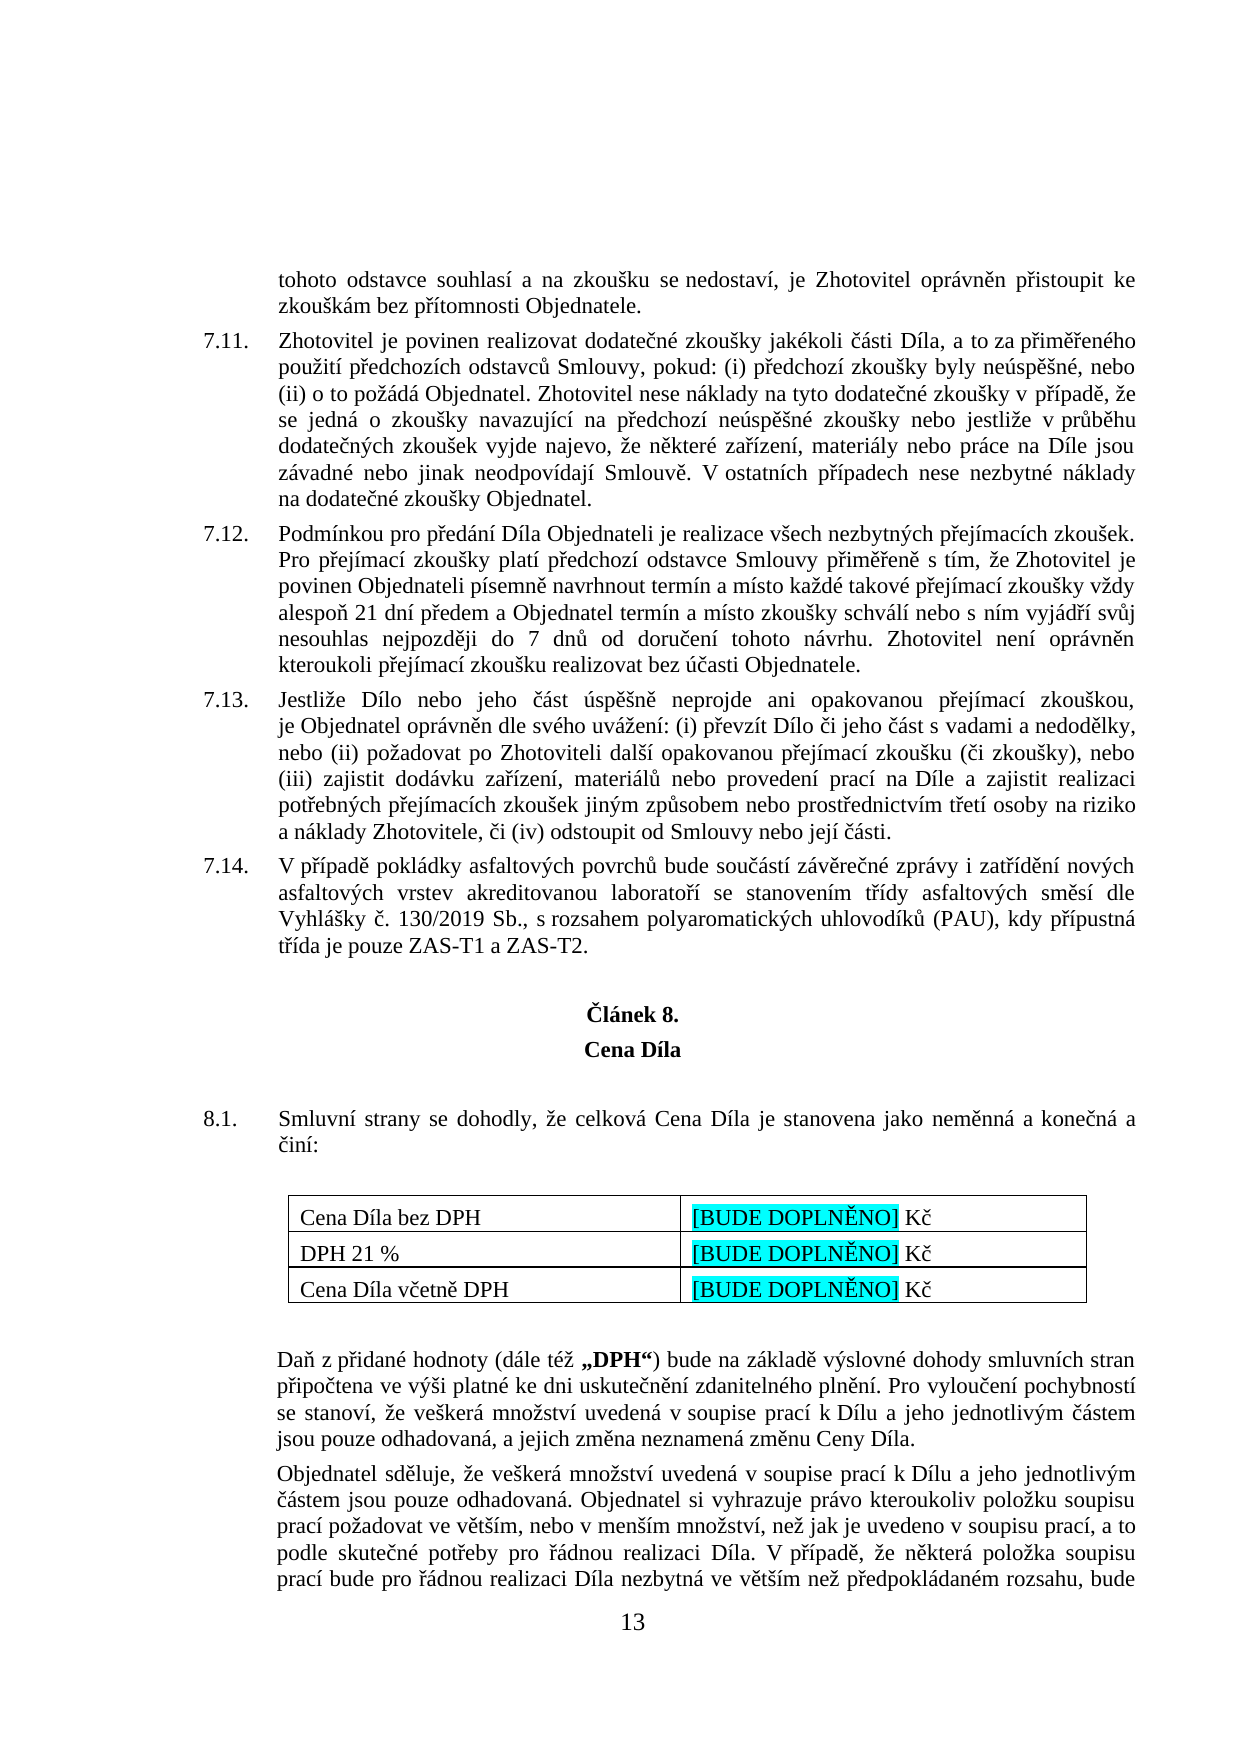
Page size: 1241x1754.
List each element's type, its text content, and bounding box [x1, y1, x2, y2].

table_cell [BUDE DOPLNĚNO] Kč [681, 1268, 1086, 1302]
list Daň z přidané hodnoty (dále též „DPH“) bude na základě výslovné dohody smluvních stran připočtena ve výši platné ke dni uskutečnění zdanitelného plnění. Pro vyloučení pochybností se stanoví, že veškerá množství uvedená v soupise prací k Dílu a jeho jednotlivým částem jsou pouze odhadovaná, a jejich změna neznamená změnu Ceny Díla. [277, 1346, 1136, 1452]
table_header Cena Díla bez DPH [289, 1196, 680, 1231]
text Cena Díla [129, 1036, 1136, 1062]
text V případě pokládky asfaltových povrchů bude součástí závěrečné zprávy i zatřídění nových asfaltových vrstev akreditovanou laboratoří se stanovením třídy asfaltových směsí dle Vyhlášky č. 130/2019 Sb., s rozsahem polyaromatických uhlovodíků (PAU), kdy přípustná třída je pouze ZAS-T1 a ZAS-T2. [203, 853, 1136, 958]
text Zhotovitel je povinen realizovat dodatečné zkoušky jakékoli části Díla, a to za přiměřeného použití předchozích odstavců Smlouvy, pokud: (i) předchozí zkoušky byly neúspěšné, nebo (ii) o to požádá Objednatel. Zhotovitel nese náklady na tyto dodatečné zkoušky v případě, že se jedná o zkoušky navazující na předchozí neúspěšné zkoušky nebo jestliže v průběhu dodatečných zkoušek vyjde najevo, že některé zařízení, materiály nebo práce na Díle jsou závadné nebo jinak neodpovídají Smlouvě. V ostatních případech nese nezbytné náklady na dodatečné zkoušky Objednatel. [203, 327, 1136, 511]
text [203, 266, 1136, 318]
table_cell Cena Díla včetně DPH [289, 1268, 680, 1302]
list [277, 1460, 1136, 1592]
text Jestliže Dílo nebo jeho část úspěšně neprojde ani opakovanou přejímací zkouškou, je Objednatel oprávněn dle svého uvážení: (i) převzít Dílo či jeho část s vadami a nedodělky, nebo (ii) požadovat po Zhotoviteli další opakovanou přejímací zkoušku (či zkoušky), nebo (iii) zajistit dodávku zařízení, materiálů nebo provedení prací na Díle a zajistit realizaci potřebných přejímacích zkoušek jiným způsobem nebo prostřednictvím třetí osoby na riziko a náklady Zhotovitele, či (iv) odstoupit od Smlouvy nebo její části. [203, 686, 1136, 844]
text Podmínkou pro předání Díla Objednateli je realizace všech nezbytných přejímacích zkoušek. Pro přejímací zkoušky platí předchozí odstavce Smlouvy přiměřeně s tím, že Zhotovitel je povinen Objednateli písemně navrhnout termín a místo každé takové přejímací zkoušky vždy alespoň 21 dní předem a Objednatel termín a místo zkoušky schválí nebo s ním vyjádří svůj nesouhlas nejpozději do 7 dnů od doručení tohoto návrhu. Zhotovitel není oprávněn kteroukoli přejímací zkoušku realizovat bez účasti Objednatele. [203, 520, 1136, 678]
table_cell DPH 21 % [289, 1232, 680, 1266]
list Smluvní strany se dohodly, že celková Cena Díla je stanovena jako neměnná a konečná a činí: [203, 1105, 1136, 1158]
table_header [BUDE DOPLNĚNO] Kč [681, 1196, 1086, 1231]
table_cell [BUDE DOPLNĚNO] Kč [681, 1232, 1086, 1266]
